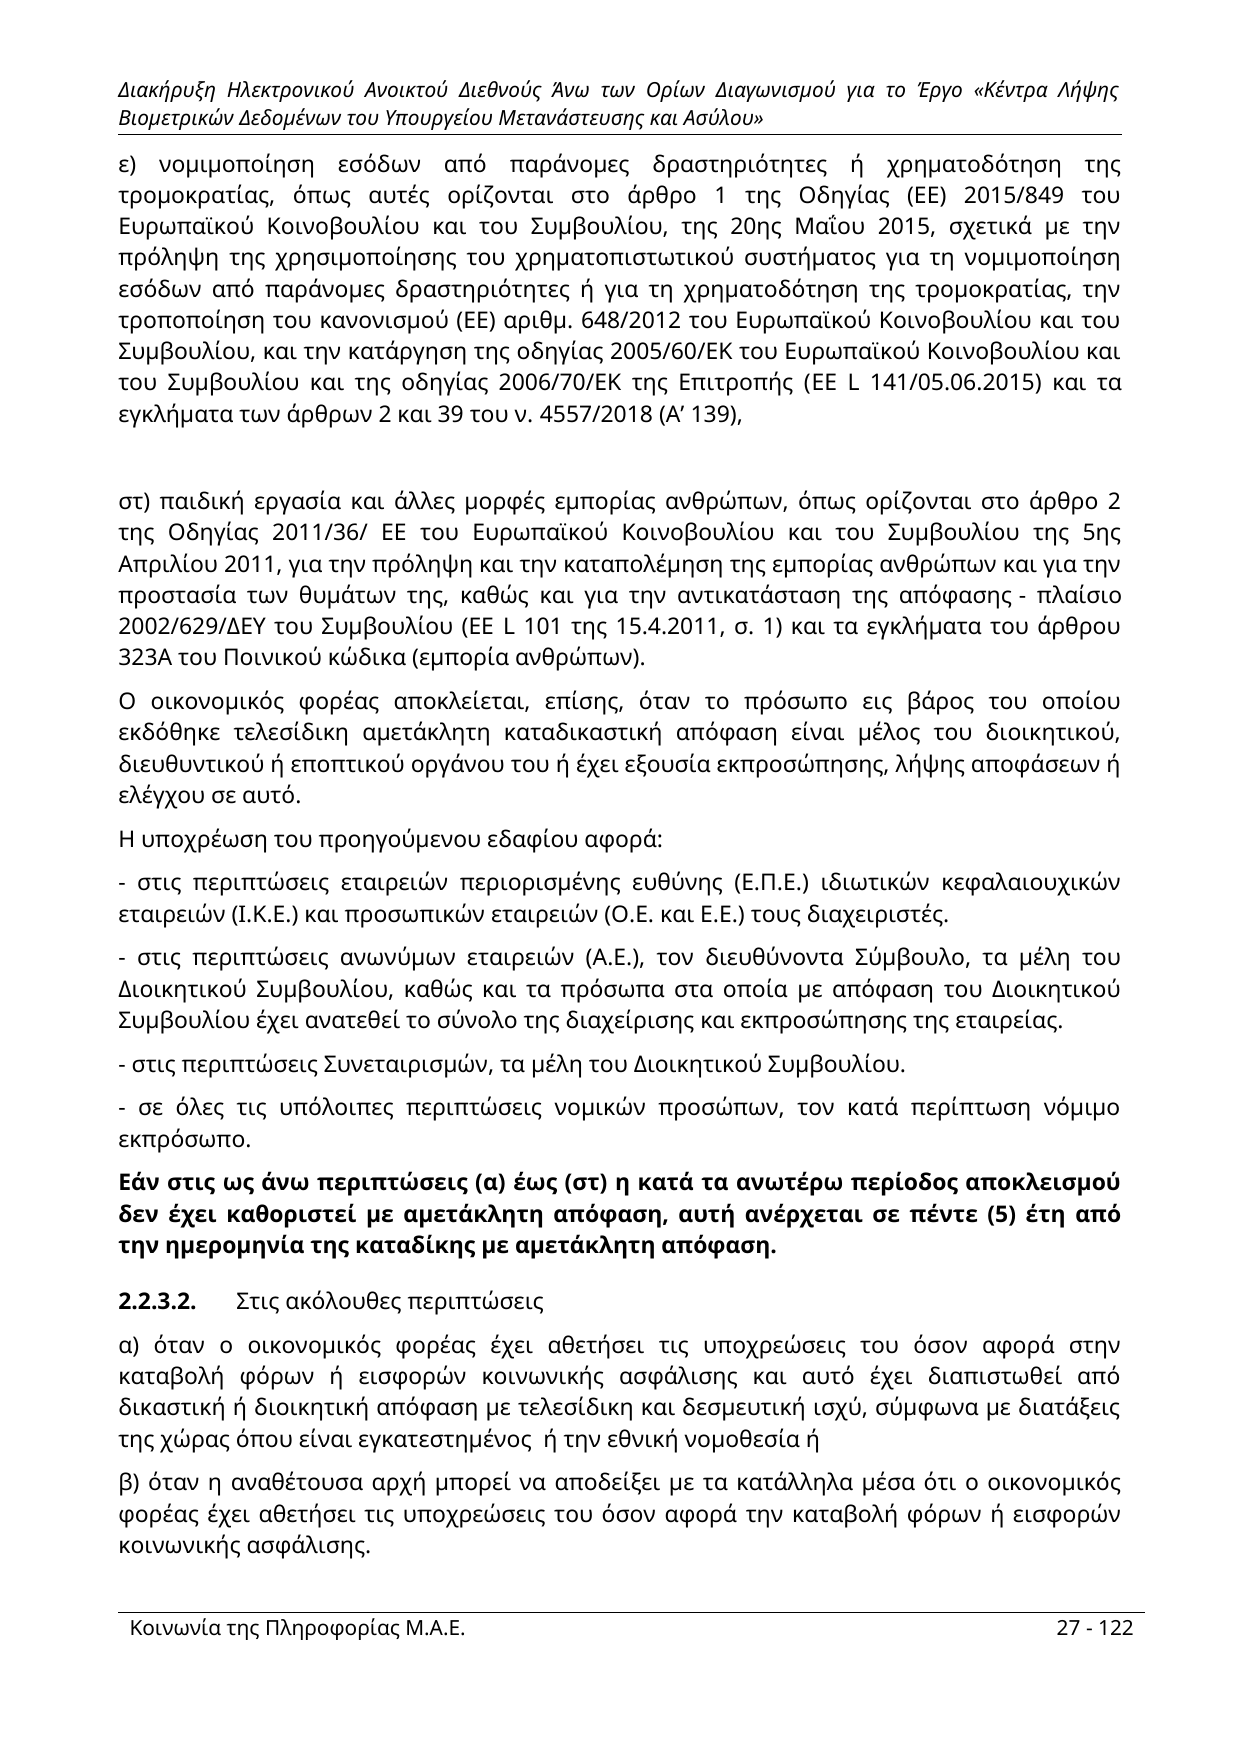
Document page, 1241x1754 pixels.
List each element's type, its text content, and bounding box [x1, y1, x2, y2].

text - στις περιπτώσεις ανωνύμων εταιρειών (Α.Ε.), τον διευθύνοντα Σύμβουλο, τα μέλη του Διοικητικού Συμβουλίου, καθώς και τα πρόσωπα στα οποία με απόφαση του Διοικητικού Συμβουλίου έχει ανατεθεί το σύνολο της διαχείρισης και εκπροσώπησης της εταιρείας. [118, 941, 1122, 1035]
text α) όταν ο οικονομικός φορέας έχει αθετήσει τις υποχρεώσεις του όσον αφορά στην καταβολή φόρων ή εισφορών κοινωνικής ασφάλισης και αυτό έχει διαπιστωθεί από δικαστική ή διοικητική απόφαση με τελεσίδικη και δεσμευτική ισχύ, σύμφωνα με διατάξεις της χώρας όπου είναι εγκατεστημένος ή την εθνική νομοθεσία ή [118, 1329, 1122, 1454]
text ε) νομιμοποίηση εσόδων από παράνομες δραστηριότητες ή χρηματοδότηση της τρομοκρατίας, όπως αυτές ορίζονται στο άρθρο 1 της Οδηγίας (ΕΕ) 2015/849 του Ευρωπαϊκού Κοινοβουλίου και του Συμβουλίου, της 20ης Μαΐου 2015, σχετικά με την πρόληψη της χρησιμοποίησης του χρηματοπιστωτικού συστήματος για τη νομιμοποίηση εσόδων από παράνομες δραστηριότητες ή για τη χρηματοδότηση της τρομοκρατίας, την τροποποίηση του κανονισμού (ΕΕ) αριθμ. 648/2012 του Ευρωπαϊκού Κοινοβουλίου και του Συμβουλίου, και την κατάργηση της οδηγίας 2005/60/ΕΚ του Ευρωπαϊκού Κοινοβουλίου και του Συμβουλίου και της οδηγίας 2006/70/ΕΚ της Επιτροπής (EE L 141/05.06.2015) και τα εγκλήματα των άρθρων 2 και 39 του ν. 4557/2018 (Α’ 139), [118, 147, 1122, 429]
text - στις περιπτώσεις Συνεταιρισμών, τα μέλη του Διοικητικού Συμβουλίου. [118, 1047, 1122, 1079]
text Η υποχρέωση του προηγούμενου εδαφίου αφορά: [118, 822, 1122, 854]
list Στις ακόλουθες περιπτώσεις [118, 1285, 1122, 1316]
text - στις περιπτώσεις εταιρειών περιορισμένης ευθύνης (Ε.Π.Ε.) ιδιωτικών κεφαλαιουχικών εταιρειών (Ι.Κ.Ε.) και προσωπικών εταιρειών (Ο.Ε. και Ε.Ε.) τους διαχειριστές. [118, 866, 1122, 929]
text β) όταν η αναθέτουσα αρχή μπορεί να αποδείξει με τα κατάλληλα μέσα ότι ο οικονομικός φορέας έχει αθετήσει τις υποχρεώσεις του όσον αφορά την καταβολή φόρων ή εισφορών κοινωνικής ασφάλισης. [118, 1466, 1122, 1560]
text Ο οικονομικός φορέας αποκλείεται, επίσης, όταν το πρόσωπο εις βάρος του οποίου εκδόθηκε τελεσίδικη αμετάκλητη καταδικαστική απόφαση είναι μέλος του διοικητικού, διευθυντικού ή εποπτικού οργάνου του ή έχει εξουσία εκπροσώπησης, λήψης αποφάσεων ή ελέγχου σε αυτό. [118, 685, 1122, 810]
text Εάν στις ως άνω περιπτώσεις (α) έως (στ) η κατά τα ανωτέρω περίοδος αποκλεισμού δεν έχει καθοριστεί με αμετάκλητη απόφαση, αυτή ανέρχεται σε πέντε (5) έτη από την ημερομηνία της καταδίκης με αμετάκλητη απόφαση. [118, 1166, 1122, 1260]
text - σε όλες τις υπόλοιπες περιπτώσεις νομικών προσώπων, τον κατά περίπτωση νόμιμο εκπρόσωπο. [118, 1091, 1122, 1154]
text στ) παιδική εργασία και άλλες μορφές εμπορίας ανθρώπων, όπως ορίζονται στο άρθρο 2 της Οδηγίας 2011/36/ ΕΕ του Ευρωπαϊκού Κοινοβουλίου και του Συμβουλίου της 5ης Απριλίου 2011, για την πρόληψη και την καταπολέμηση της εμπορίας ανθρώπων και για την προστασία των θυμάτων της, καθώς και για την αντικατάσταση της απόφασης - πλαίσιο 2002/629/ΔΕΥ του Συμβουλίου (ΕΕ L 101 της 15.4.2011, σ. 1) και τα εγκλήματα του άρθρου 323Α του Ποινικού κώδικα (εμπορία ανθρώπων). [118, 485, 1122, 672]
